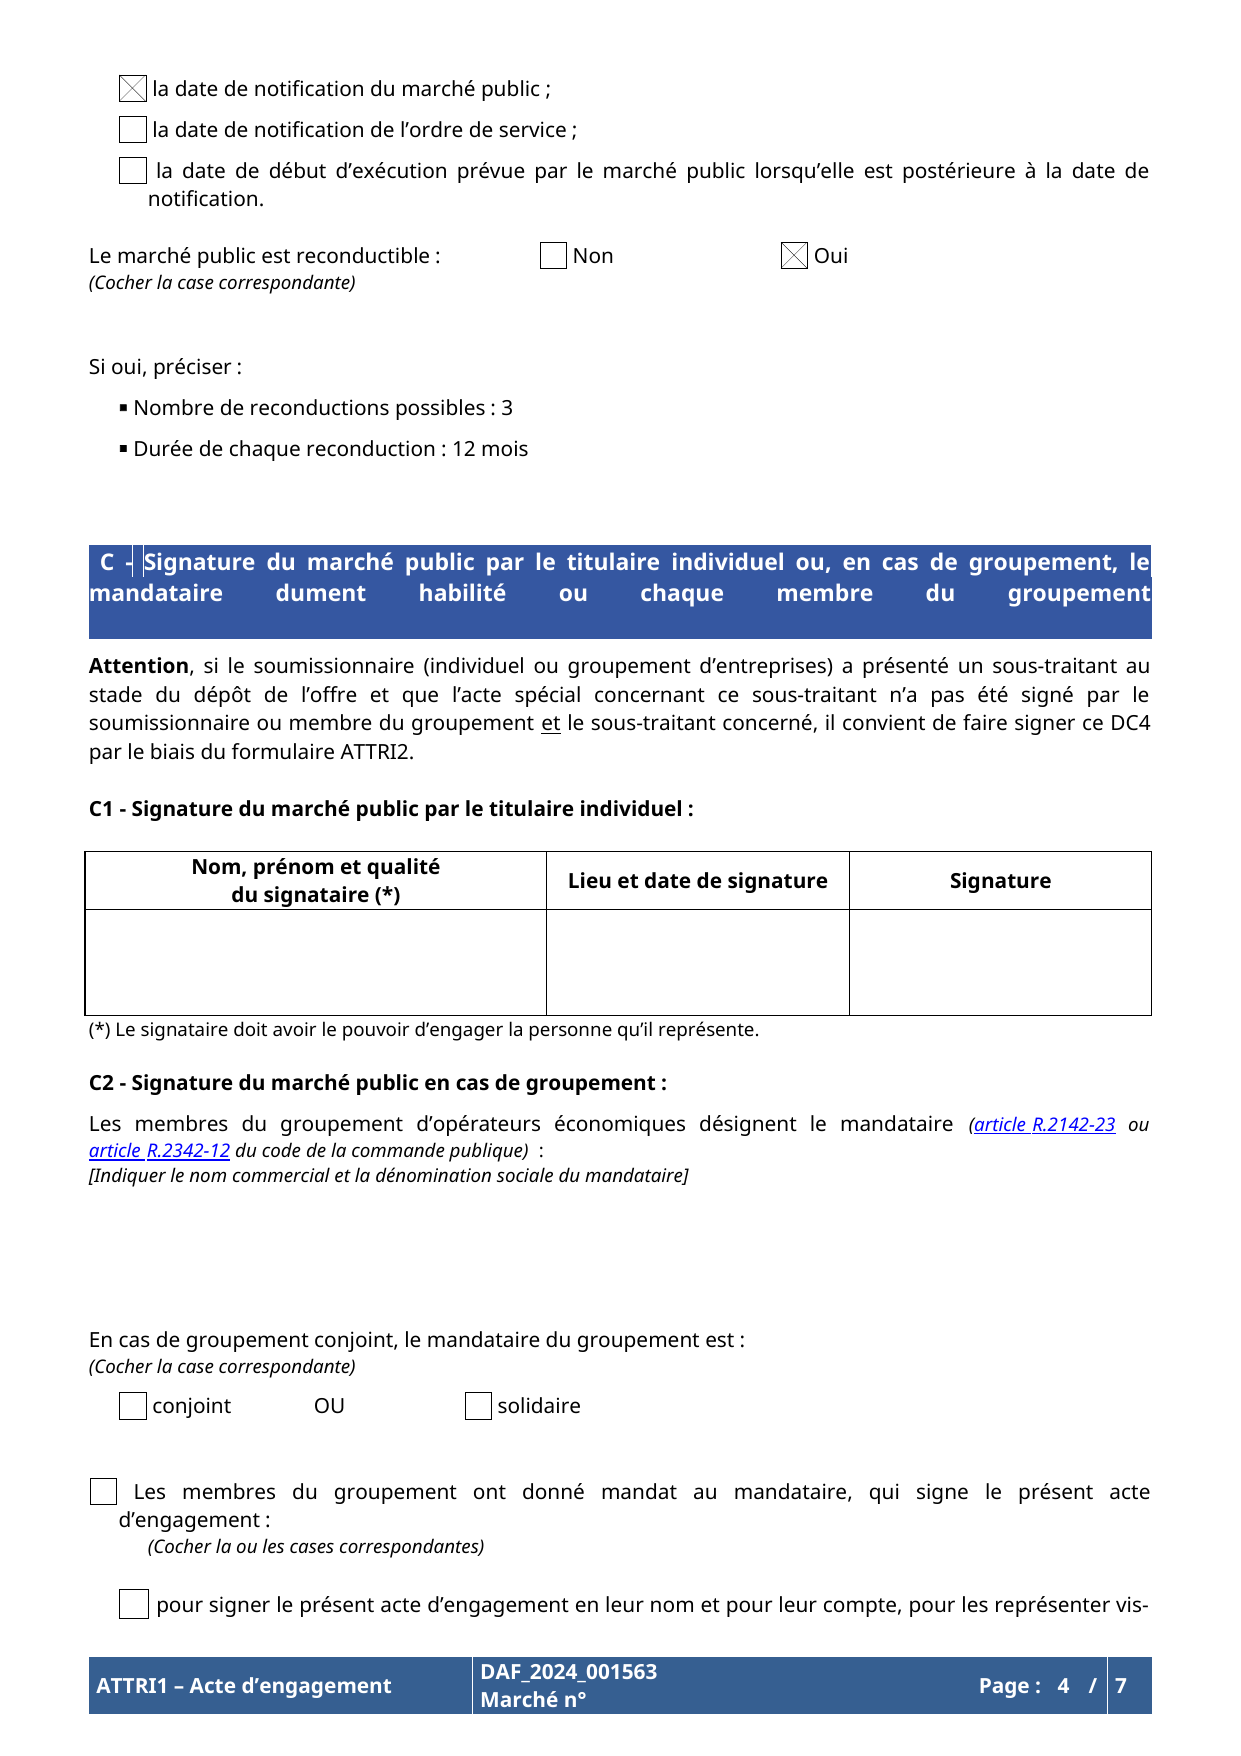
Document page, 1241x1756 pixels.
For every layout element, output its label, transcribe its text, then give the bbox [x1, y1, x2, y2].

table_cell [850, 910, 1151, 1015]
text (Cocher la case correspondante) [89, 1353, 1152, 1379]
list Durée de chaque reconduction : 12 mois [118, 434, 1152, 462]
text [118, 1588, 1152, 1619]
table_cell [86, 910, 546, 1015]
table_header Signature [850, 852, 1151, 909]
text [Indiquer le nom commercial et la dénomination sociale du mandataire] [89, 1163, 1152, 1188]
text (Cocher la case correspondante) [89, 269, 1152, 295]
text Attention, si le soumissionnaire (individuel ou groupement d’entreprises) a présenté un sous-traitant au stade du dépôt de l’offre et que l’acte spécial concernant ce sous-traitant n’a pas été signé par le soumissionnaire ou membre du groupement et le sous-traitant concerné, il convient de faire signer ce DC4 par le biais du formulaire ATTRI2. [89, 652, 1152, 765]
table_cell [547, 910, 849, 1015]
text la date de notification de l’ordre de service ; [118, 115, 1152, 143]
text (Cocher la ou les cases correspondantes) [89, 1534, 1152, 1559]
text conjoint OU solidaire [89, 1391, 1152, 1420]
list Nombre de reconductions possibles : 3 [118, 393, 1152, 421]
text Les membres du groupement ont donné mandat au mandataire, qui signe le présent acte d’engagement : [89, 1477, 1152, 1534]
table_header Lieu et date de signature [547, 852, 849, 909]
text C1 - Signature du marché public par le titulaire individuel : [89, 794, 1152, 822]
text (*) Le signataire doit avoir le pouvoir d’engager la personne qu’il représente. [89, 1016, 1152, 1042]
table_header Nom, prénom et qualité du signataire (*) [86, 852, 546, 909]
text Le marché public est reconductible : Non Oui [89, 241, 1152, 269]
text Si oui, préciser : [89, 352, 1152, 380]
text Les membres du groupement d’opérateurs économiques désignent le mandataire (article R.2142-23 ou article R.2342-12 du code de la commande publique) : [89, 1109, 1152, 1163]
text la date de notification du marché public ; [146, 74, 1152, 102]
text C2 - Signature du marché public en cas de groupement : [89, 1068, 1152, 1096]
text la date de début d’exécution prévue par le marché public lorsqu’elle est postérieure à la date de notification. [118, 156, 1152, 213]
text En cas de groupement conjoint, le mandataire du groupement est : [89, 1325, 1152, 1353]
